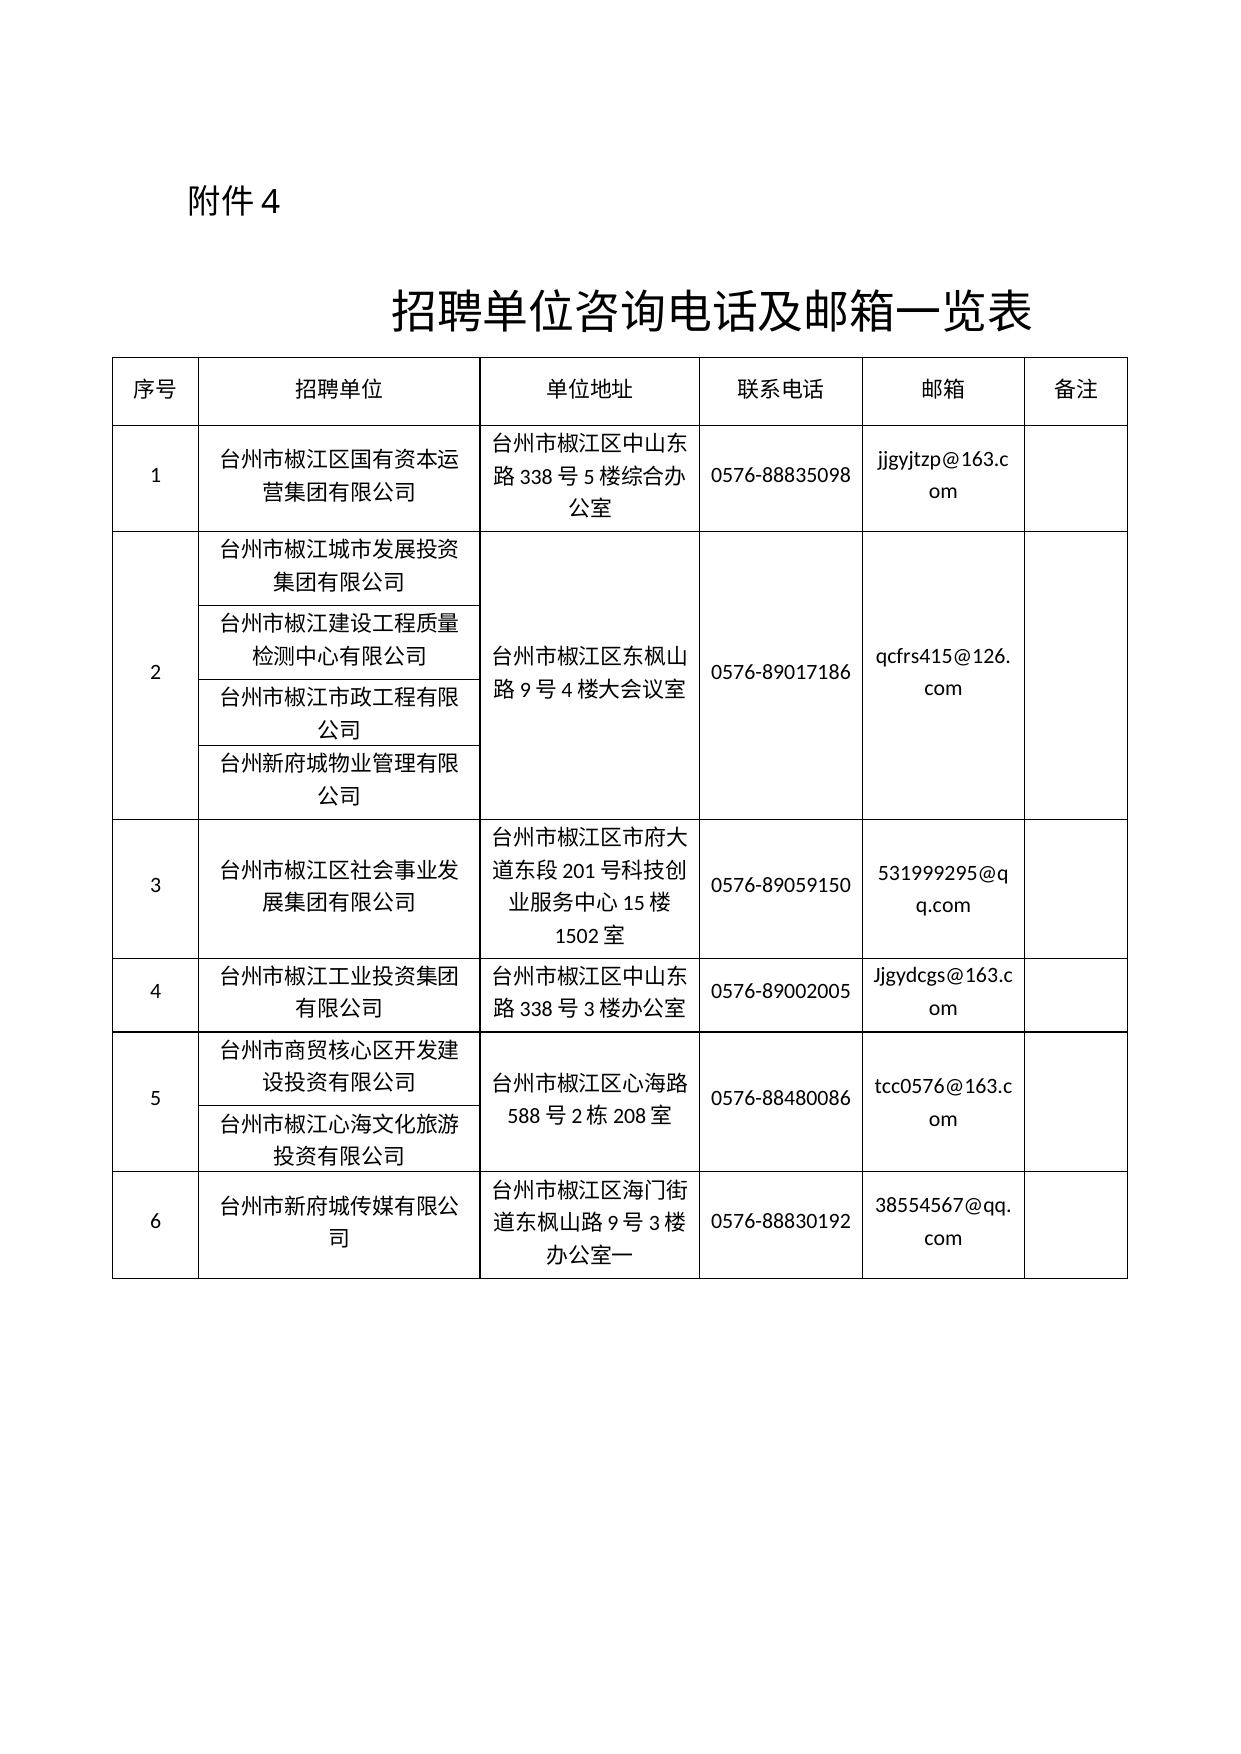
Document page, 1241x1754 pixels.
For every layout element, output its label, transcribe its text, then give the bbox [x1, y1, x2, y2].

table_cell 台州市椒江心海文化旅游投资有限公司 [199, 1106, 479, 1171]
table_cell 台州市椒江区中山东路338号3楼办公室 [481, 959, 699, 1031]
table_header 邮箱 [863, 358, 1024, 425]
table_cell 2 [113, 532, 198, 819]
table_cell 5 [113, 1033, 198, 1171]
table_cell 0576-88480086 [700, 1033, 862, 1171]
text 招聘单位咨询电话及邮箱一览表 [187, 259, 1053, 357]
table_cell [1025, 532, 1127, 819]
table_cell tcc0576@163.com [863, 1033, 1024, 1171]
table_cell 1 [113, 426, 198, 531]
table_header 联系电话 [700, 358, 862, 425]
table_cell 台州市商贸核心区开发建设投资有限公司 [199, 1033, 479, 1105]
table_cell 6 [113, 1172, 198, 1278]
table_cell 台州市椒江区海门街道东枫山路9号3楼办公室一 [481, 1172, 699, 1278]
table_cell 台州市椒江市政工程有限公司 [199, 680, 479, 745]
table_cell [1025, 959, 1127, 1031]
table_cell 台州市椒江区东枫山路9号4楼大会议室 [481, 532, 699, 819]
table_cell 台州市椒江区中山东路338号5楼综合办公室 [481, 426, 699, 531]
table_cell 4 [113, 959, 198, 1031]
table_cell [1025, 426, 1127, 531]
table_cell 531999295@qq.com [863, 820, 1024, 957]
table_cell 0576-88830192 [700, 1172, 862, 1278]
table_cell 台州市新府城传媒有限公司 [199, 1172, 479, 1278]
table_cell 0576-89002005 [700, 959, 862, 1031]
table_cell [1025, 820, 1127, 957]
table_cell 台州市椒江区社会事业发展集团有限公司 [199, 820, 479, 957]
table_cell [1025, 1172, 1127, 1278]
table_cell 台州新府城物业管理有限公司 [199, 746, 479, 819]
text 附件4 [187, 174, 1053, 223]
table_cell qcfrs415@126.com [863, 532, 1024, 819]
table_cell Jjgydcgs@163.com [863, 959, 1024, 1031]
table_header 序号 [113, 358, 198, 425]
table_header 备注 [1025, 358, 1127, 425]
table_header 招聘单位 [199, 358, 479, 425]
table_cell 台州市椒江城市发展投资集团有限公司 [199, 532, 479, 605]
table_cell 38554567@qq.com [863, 1172, 1024, 1278]
table_header 单位地址 [481, 358, 699, 425]
table_cell 0576-89059150 [700, 820, 862, 957]
table_cell 台州市椒江区国有资本运营集团有限公司 [199, 426, 479, 531]
table_cell 台州市椒江区心海路588号2栋208室 [481, 1033, 699, 1171]
table_cell 台州市椒江区市府大道东段201号科技创业服务中心15楼1502室 [481, 820, 699, 957]
table_cell 3 [113, 820, 198, 957]
table_cell 台州市椒江工业投资集团有限公司 [199, 959, 479, 1031]
table_cell 0576-89017186 [700, 532, 862, 819]
table_cell jjgyjtzp@163.com [863, 426, 1024, 531]
table_cell [1025, 1033, 1127, 1171]
table_cell 0576-88835098 [700, 426, 862, 531]
table_cell 台州市椒江建设工程质量检测中心有限公司 [199, 606, 479, 679]
